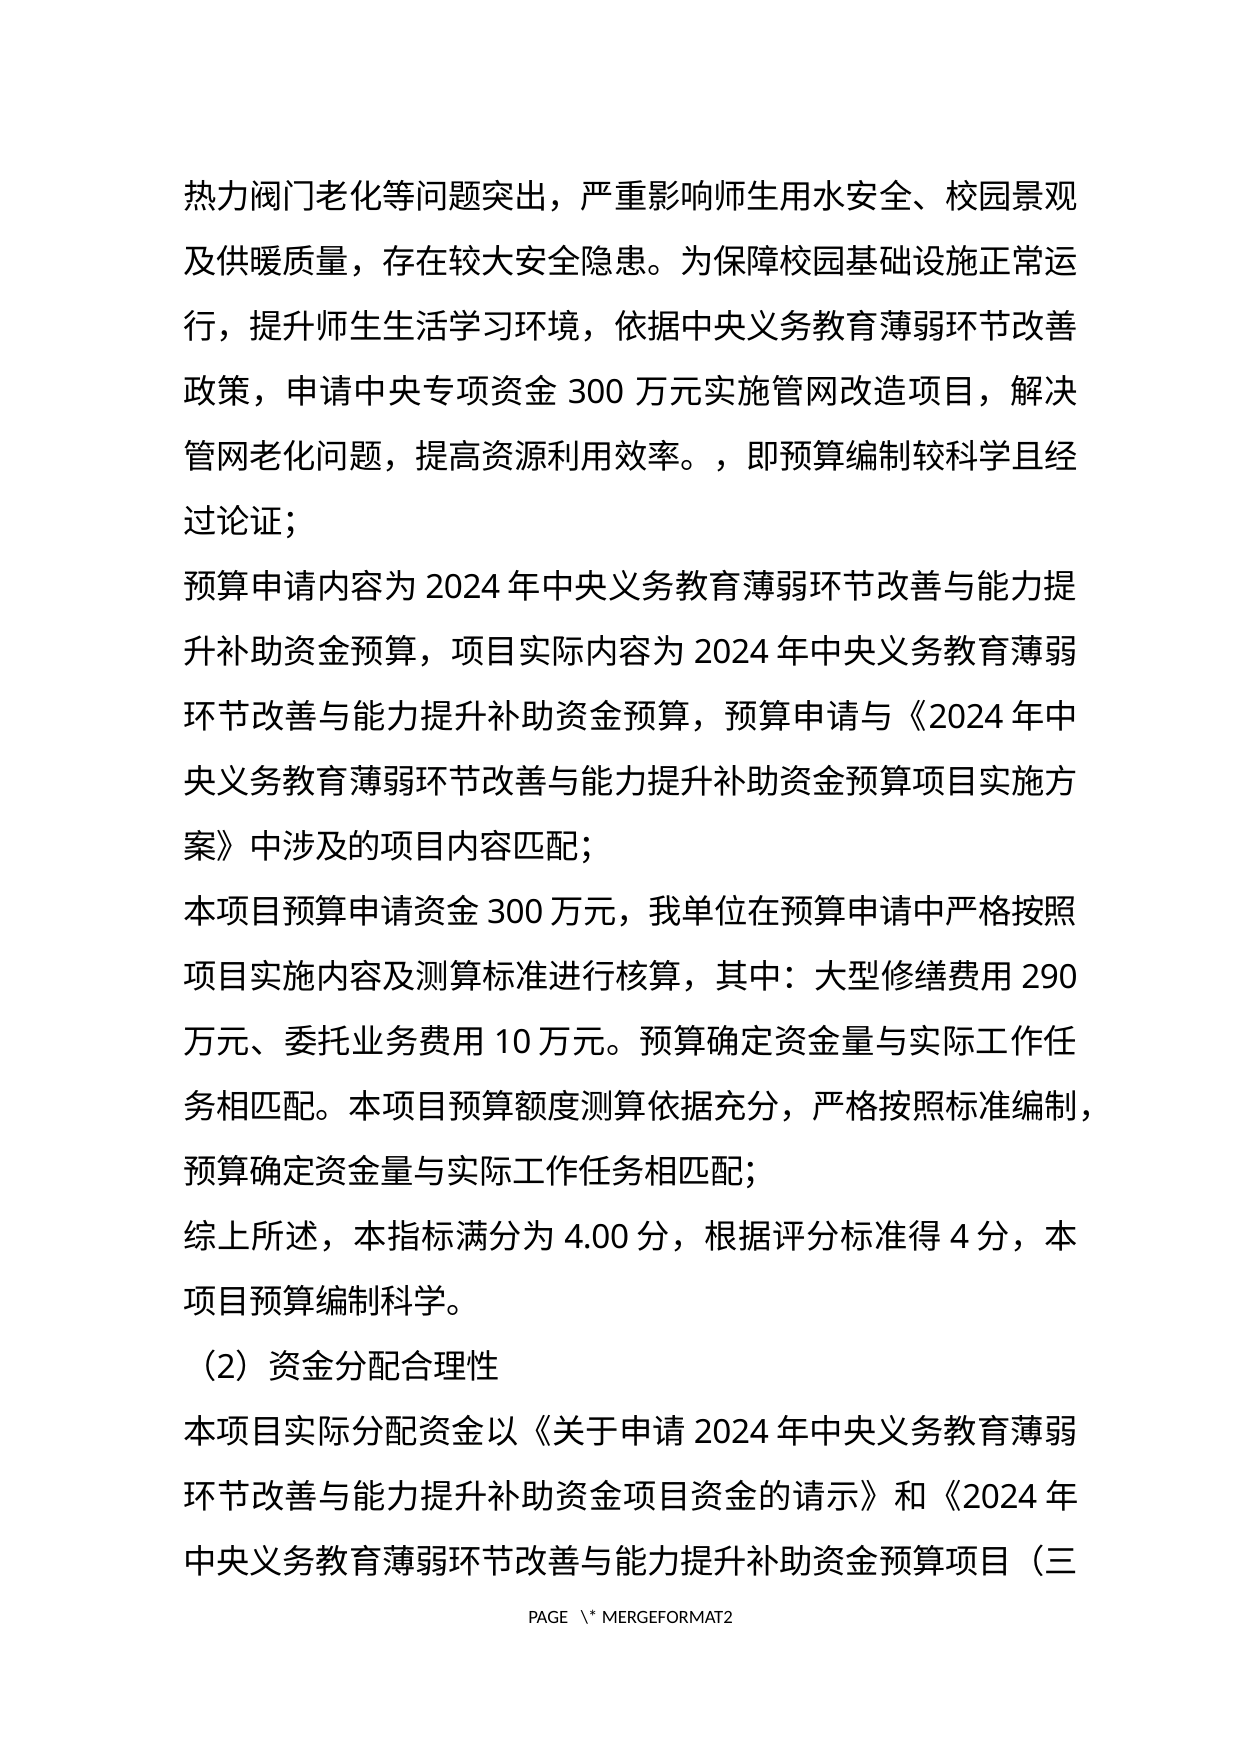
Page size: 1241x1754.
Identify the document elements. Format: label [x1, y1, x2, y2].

text [183, 162, 1078, 1592]
